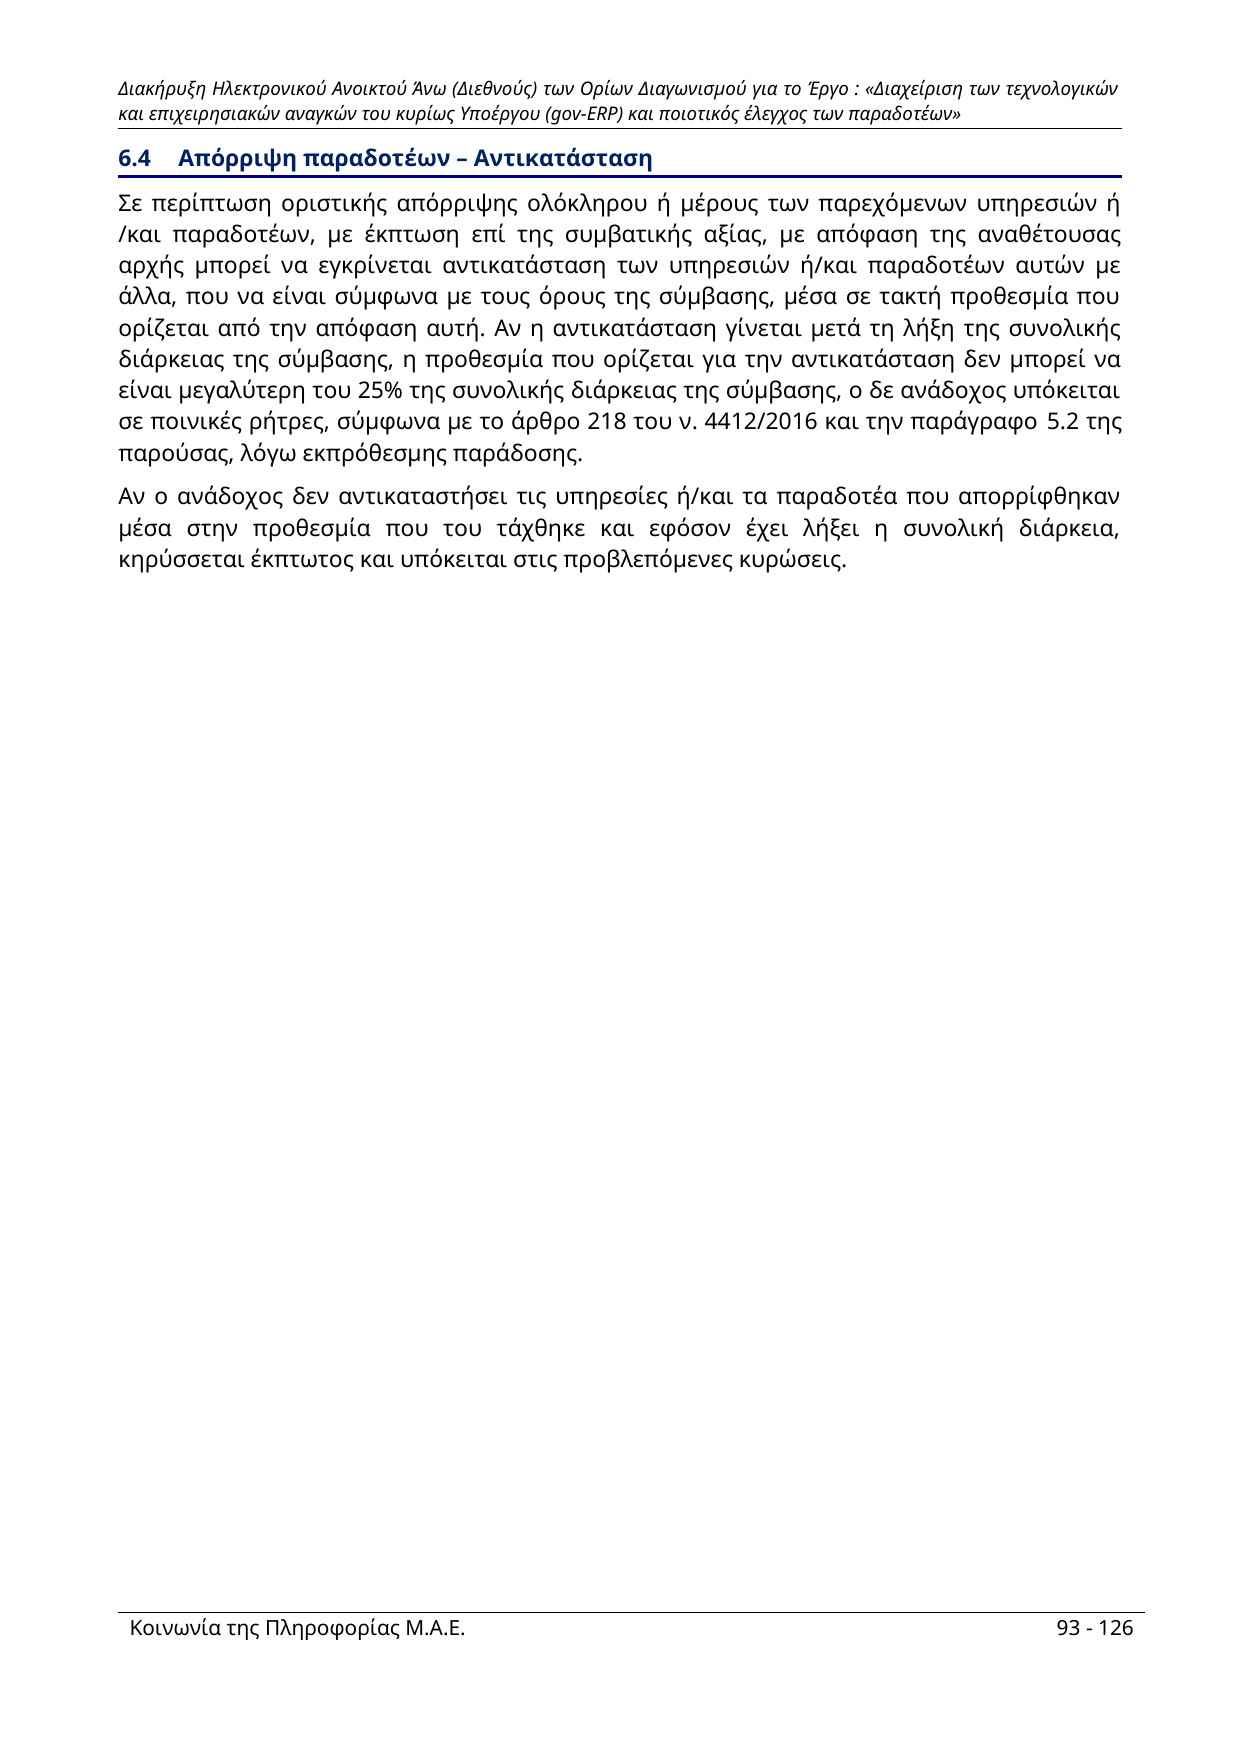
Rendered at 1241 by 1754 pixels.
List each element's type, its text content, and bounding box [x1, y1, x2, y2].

subtitle Απόρριψη παραδοτέων – Αντικατάσταση [118, 142, 1122, 175]
text Αν ο ανάδοχος δεν αντικαταστήσει τις υπηρεσίες ή/και τα παραδοτέα που απορρίφθηκαν μέσα στην προθεσμία που του τάχθηκε και εφόσον έχει λήξει η συνολική διάρκεια, κηρύσσεται έκπτωτος και υπόκειται στις προβλεπόμενες κυρώσεις. [118, 480, 1122, 574]
text Σε περίπτωση οριστικής απόρριψης ολόκληρου ή μέρους των παρεχόμενων υπηρεσιών ή /και παραδοτέων, με έκπτωση επί της συμβατικής αξίας, με απόφαση της αναθέτουσας αρχής μπορεί να εγκρίνεται αντικατάσταση των υπηρεσιών ή/και παραδοτέων αυτών με άλλα, που να είναι σύμφωνα με τους όρους της σύμβασης, μέσα σε τακτή προθεσμία που ορίζεται από την απόφαση αυτή. Αν η αντικατάσταση γίνεται μετά τη λήξη της συνολικής διάρκειας της σύμβασης, η προθεσμία που ορίζεται για την αντικατάσταση δεν μπορεί να είναι μεγαλύτερη του 25% της συνολικής διάρκειας της σύμβασης, ο δε ανάδοχος υπόκειται σε ποινικές ρήτρες, σύμφωνα με το άρθρο 218 του ν. 4412/2016 και την παράγραφο 5.2 της παρούσας, λόγω εκπρόθεσμης παράδοσης. [118, 186, 1122, 468]
